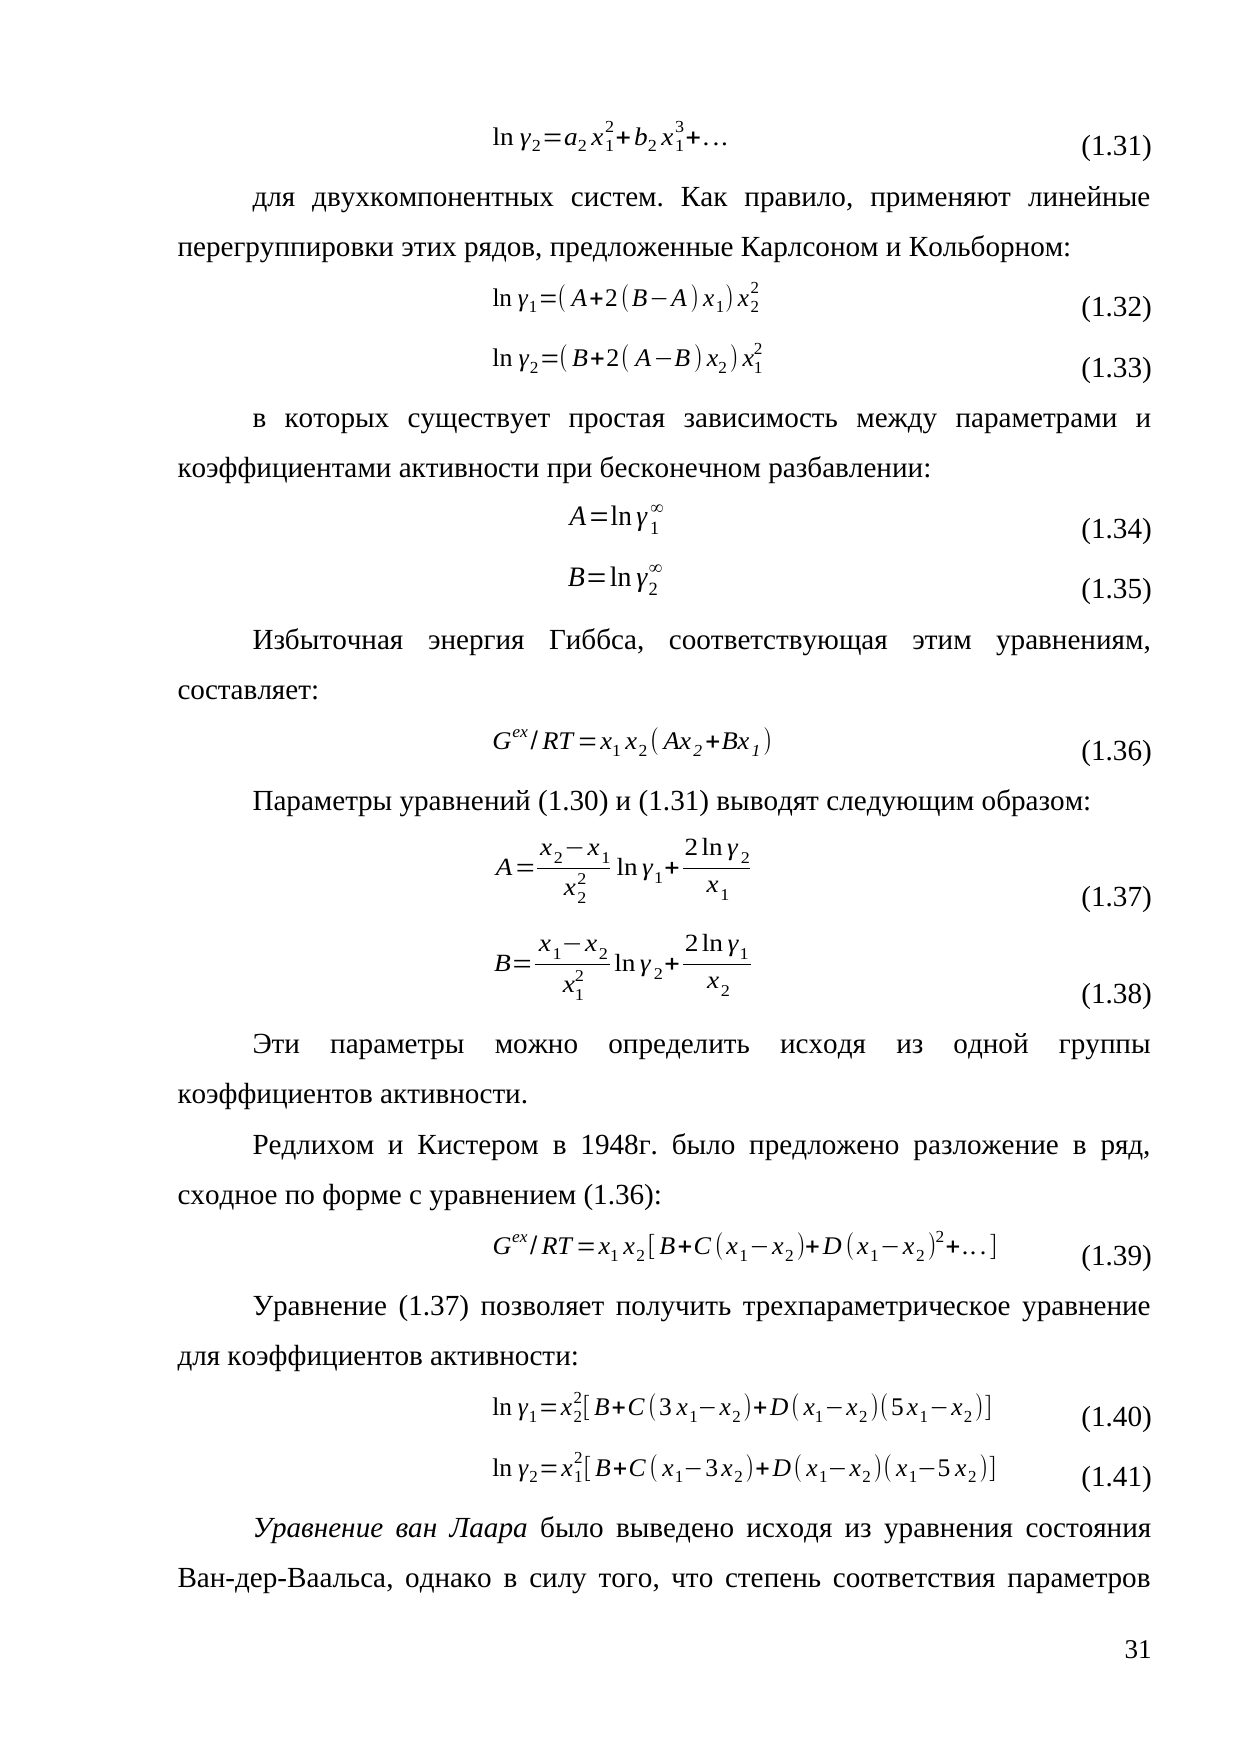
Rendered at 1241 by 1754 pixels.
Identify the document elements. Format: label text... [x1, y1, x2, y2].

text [177, 1510, 1152, 1594]
text (1.38) [177, 930, 1152, 1009]
text (1.37) [177, 833, 1152, 913]
text Эти параметры можно определить исходя из одной группы коэффициентов активности. [177, 1026, 1152, 1110]
text (1.33) [177, 340, 1152, 383]
text (1.34) [177, 501, 1152, 545]
text (1.41) [177, 1449, 1152, 1493]
text Избыточная энергия Гиббса, соответствующая этим уравнениям, составляет: [177, 622, 1152, 706]
text (1.39) [177, 1228, 1152, 1271]
text (1.31) [177, 118, 1152, 162]
text (1.32) [177, 279, 1152, 323]
text Уравнение (1.37) позволяет получить трехпараметрическое уравнение для коэффициентов активности: [177, 1288, 1152, 1372]
text (1.35) [177, 561, 1152, 605]
text в которых существует простая зависимость между параметрами и коэффициентами активности при бесконечном разбавлении: [177, 400, 1152, 484]
text Редлихом и Кистером в 1948г. было предложено разложение в ряд, сходное по форме с уравнением (1.36): [177, 1127, 1152, 1211]
text (1.40) [177, 1389, 1152, 1432]
text для двухкомпонентных систем. Как правило, применяют линейные перегруппировки этих рядов, предложенные Карлсоном и Кольборном: [177, 179, 1152, 262]
text (1.36) [177, 723, 1152, 766]
text Параметры уравнений (1.30) и (1.31) выводят следующим образом: [177, 783, 1152, 817]
